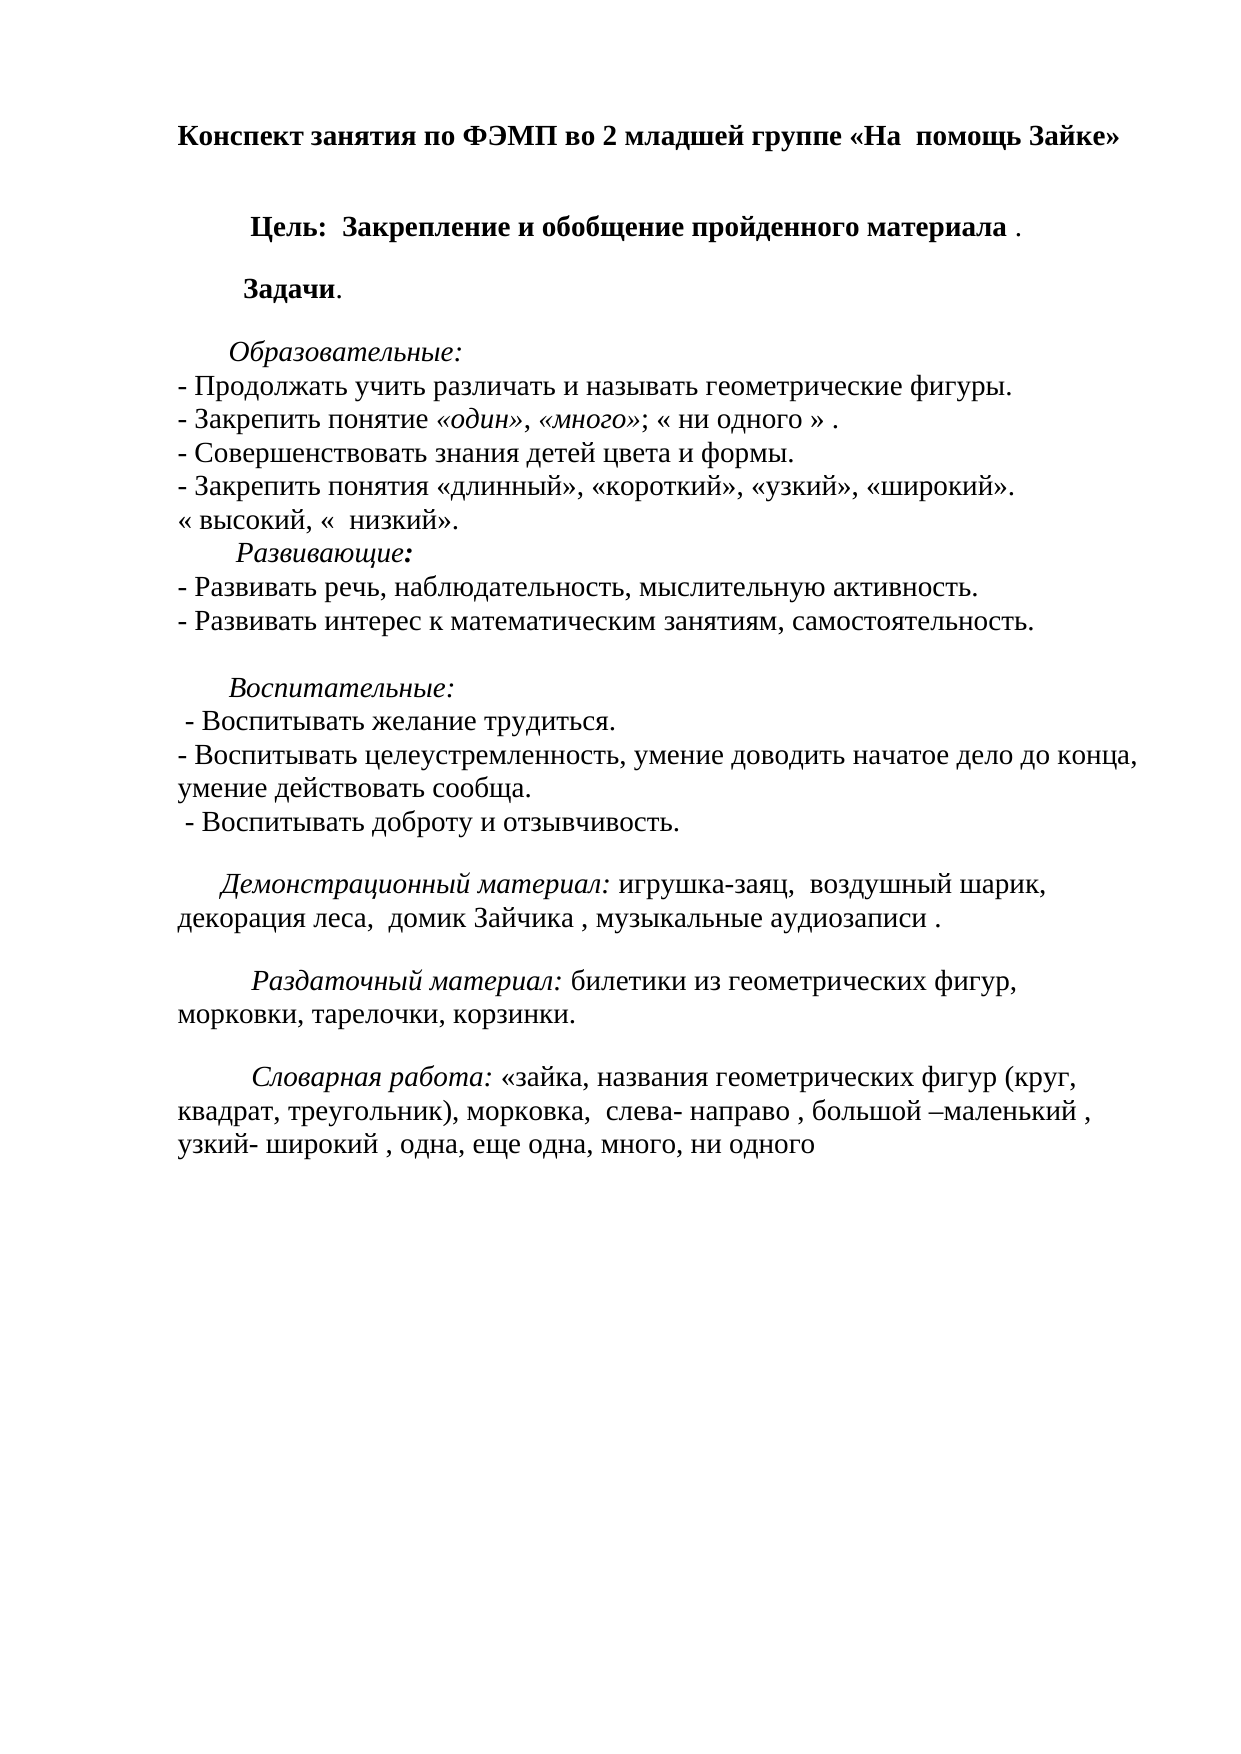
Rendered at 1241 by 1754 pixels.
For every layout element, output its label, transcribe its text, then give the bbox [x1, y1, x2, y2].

text Образовательные: [177, 334, 1152, 368]
text - Воспитывать желание трудиться. [177, 703, 1152, 737]
text - Закрепить понятия «длинный», «короткий», «узкий», «широкий». [177, 468, 1152, 502]
text - Совершенствовать знания детей цвета и формы. [177, 435, 1152, 468]
text Словарная работа: «зайка, названия геометрических фигур (круг, квадрат, треугольник), морковка, слева- направо , большой –маленький , узкий- широкий , одна, еще одна, много, ни одного [177, 1059, 1152, 1160]
text Демонстрационный материал: игрушка-заяц, воздушный шарик, декорация леса, домик Зайчика , музыкальные аудиозаписи . [177, 867, 1152, 934]
text Воспитательные: [177, 670, 1152, 703]
text - Воспитывать целеустремленность, умение доводить начатое дело до конца, умение действовать сообща. [177, 737, 1152, 804]
text « высокий, « низкий». [177, 502, 1152, 536]
text Задачи. [88, 272, 1152, 305]
text Конспект занятия по ФЭМП во 2 младшей группе «На помощь Зайке» [177, 118, 1152, 180]
text - Закрепить понятие «один», «много»; « ни одного » . [177, 401, 1152, 435]
text Раздаточный материал: билетики из геометрических фигур, морковки, тарелочки, корзинки. [177, 963, 1152, 1030]
text - Воспитывать доброту и отзывчивость. [177, 804, 1152, 837]
text Развивающие: [177, 536, 1152, 569]
text - Развивать речь, наблюдательность, мыслительную активность. [177, 569, 1152, 603]
text Цель: Закрепление и обобщение пройденного материала . [88, 209, 1152, 242]
text - Развивать интерес к математическим занятиям, самостоятельность. [177, 603, 1152, 636]
text - Продолжать учить различать и называть геометрические фигуры. [177, 368, 1152, 401]
